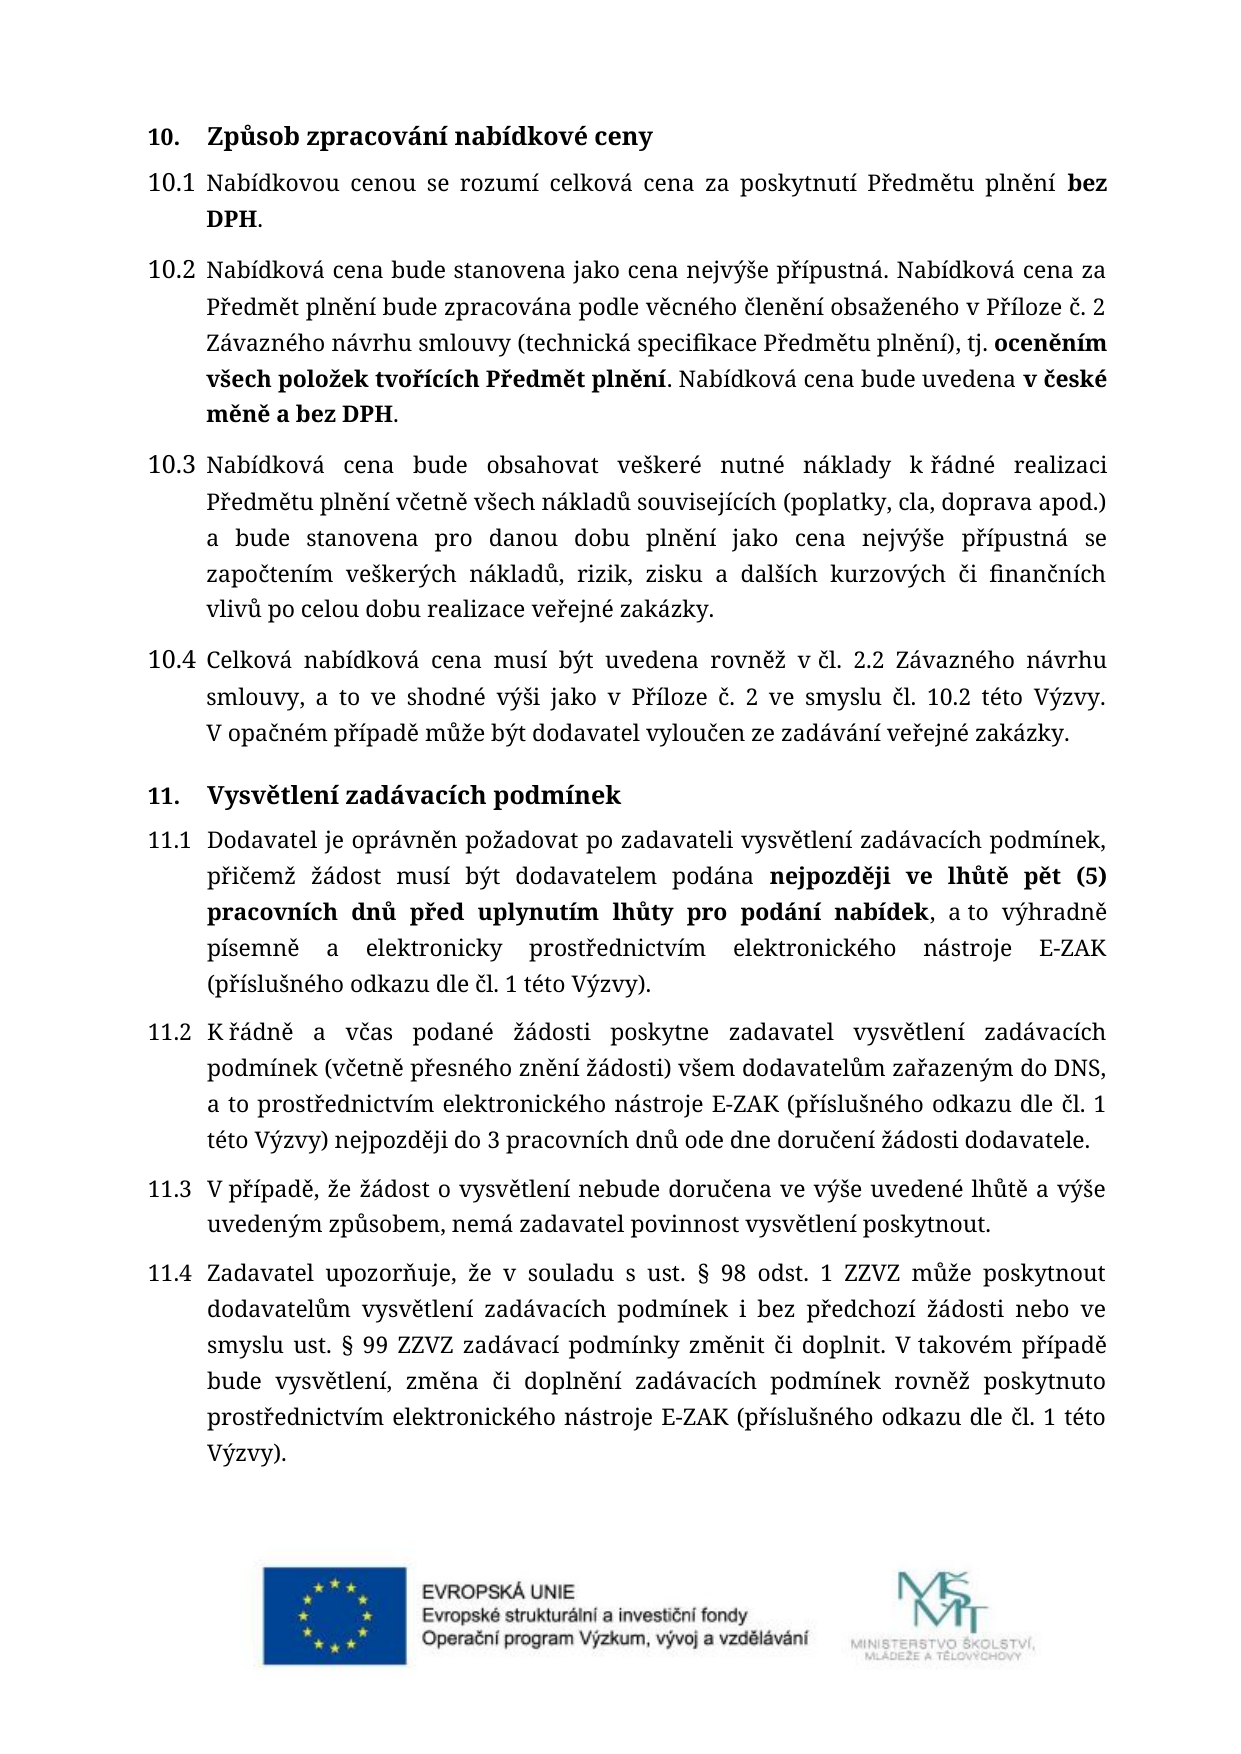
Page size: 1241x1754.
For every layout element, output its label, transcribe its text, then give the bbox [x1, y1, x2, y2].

list Nabídková cena bude stanovena jako cena nejvýše přípustná. Nabídková cena za Předmět plnění bude zpracována podle věcného členění obsaženého v Příloze č. 2 Závazného návrhu smlouvy (technická specifikace Předmětu plnění), tj. oceněním všech položek tvořících Předmět plnění. Nabídková cena bude uvedena v české měně a bez DPH. [148, 252, 1107, 430]
picture [192, 1519, 1113, 1701]
list Zadavatel upozorňuje, že v souladu s ust. § 98 odst. 1 ZZVZ může poskytnout dodavatelům vysvětlení zadávacích podmínek i bez předchozí žádosti nebo ve smyslu ust. § 99 ZZVZ zadávací podmínky změnit či doplnit. V takovém případě bude vysvětlení, změna či doplnění zadávacích podmínek rovněž poskytnuto prostřednictvím elektronického nástroje E-ZAK (příslušného odkazu dle čl. 1 této Výzvy). [148, 1257, 1107, 1468]
list K řádně a včas podané žádosti poskytne zadavatel vysvětlení zadávacích podmínek (včetně přesného znění žádosti) všem dodavatelům zařazeným do DNS, a to prostřednictvím elektronického nástroje E-ZAK (příslušného odkazu dle čl. 1 této Výzvy) nejpozději do 3 pracovních dnů ode dne doručení žádosti dodavatele. [148, 1016, 1107, 1155]
list Nabídková cena bude obsahovat veškeré nutné náklady k řádné realizaci Předmětu plnění včetně všech nákladů souvisejících (poplatky, cla, doprava apod.) a bude stanovena pro danou dobu plnění jako cena nejvýše přípustná se započtením veškerých nákladů, rizik, zisku a dalších kurzových či finančních vlivů po celou dobu realizace veřejné zakázky. [148, 447, 1107, 625]
list Celková nabídková cena musí být uvedena rovněž v čl. 2.2 Závazného návrhu smlouvy, a to ve shodné výši jako v Příloze č. 2 ve smyslu čl. 10.2 této Výzvy. V opačném případě může být dodavatel vyloučen ze zadávání veřejné zakázky. [148, 642, 1107, 748]
subtitle Způsob zpracování nabídkové ceny [148, 118, 1107, 152]
list Dodavatel je oprávněn požadovat po zadavateli vysvětlení zadávacích podmínek, přičemž žádost musí být dodavatelem podána nejpozději ve lhůtě pět (5) pracovních dnů před uplynutím lhůty pro podání nabídek, a to výhradně písemně a elektronicky prostřednictvím elektronického nástroje E-ZAK (příslušného odkazu dle čl. 1 této Výzvy). [148, 824, 1107, 999]
list Nabídkovou cenou se rozumí celková cena za poskytnutí Předmětu plnění bez DPH. [148, 165, 1107, 235]
subtitle Vysvětlení zadávacích podmínek [148, 777, 1107, 812]
list V případě, že žádost o vysvětlení nebude doručena ve výše uvedené lhůtě a výše uvedeným způsobem, nemá zadavatel povinnost vysvětlení poskytnout. [148, 1172, 1107, 1240]
